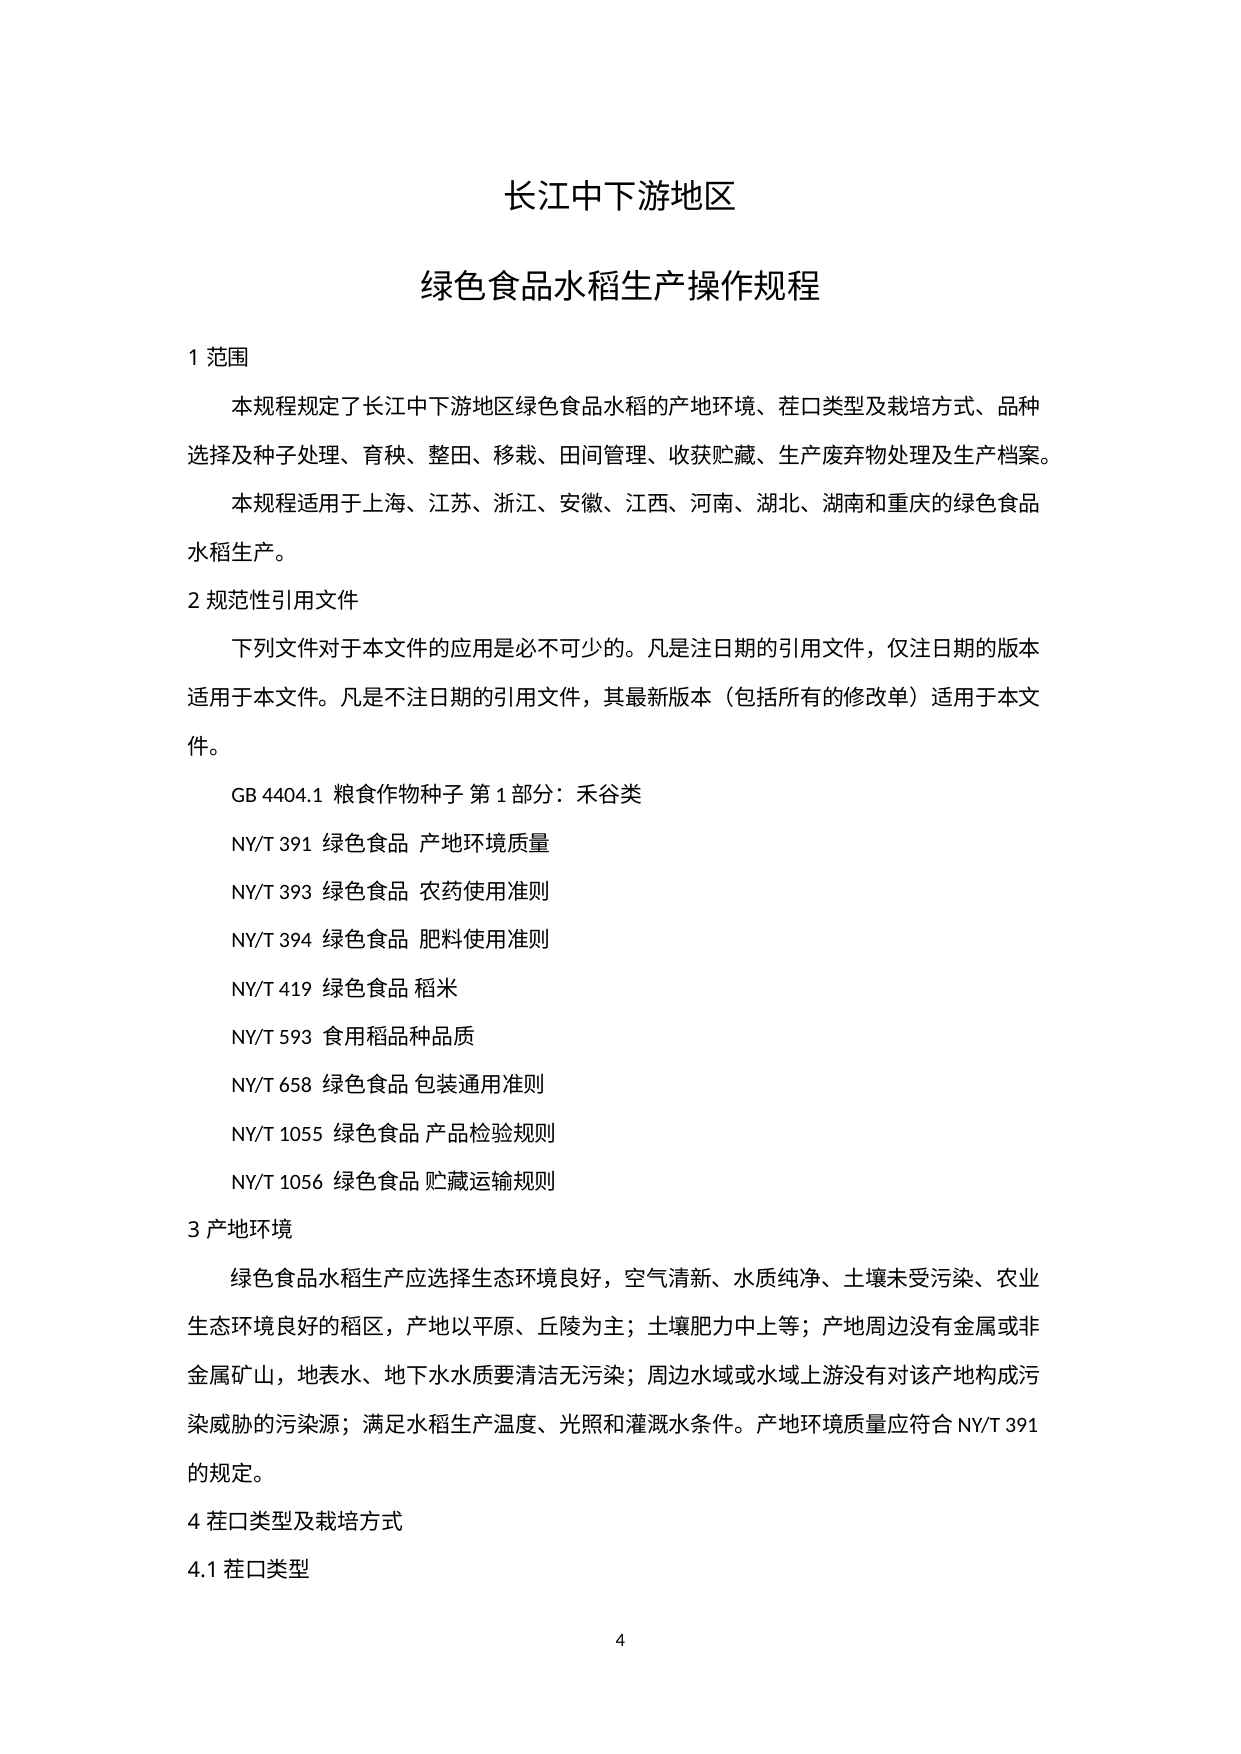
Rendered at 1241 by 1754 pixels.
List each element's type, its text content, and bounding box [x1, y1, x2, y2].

text NY/T 393 绿色食品 农药使用准则 [187, 873, 1053, 906]
text NY/T 1056 绿色食品 贮藏运输规则 [187, 1163, 1053, 1196]
text GB 4404.1 粮食作物种子 第1部分：禾谷类 [187, 777, 1053, 809]
list 2 规范性引用文件 [187, 583, 1053, 615]
text NY/T 391 绿色食品 产地环境质量 [187, 825, 1053, 858]
list 3 产地环境 [187, 1212, 1053, 1244]
list 4.1茬口类型 [187, 1552, 1053, 1584]
text NY/T 394 绿色食品 肥料使用准则 [187, 922, 1053, 954]
text NY/T 419 绿色食品 稻米 [187, 970, 1053, 1003]
list 4 茬口类型及栽培方式 [187, 1503, 1053, 1536]
text 下列文件对于本文件的应用是必不可少的。凡是注日期的引用文件，仅注日期的版本适用于本文件。凡是不注日期的引用文件，其最新版本（包括所有的修改单）适用于本文件。 [187, 631, 1053, 761]
text 绿色食品水稻生产操作规程 [187, 251, 1053, 316]
text NY/T 658 绿色食品 包装通用准则 [187, 1067, 1053, 1099]
text 绿色食品水稻生产应选择生态环境良好，空气清新、水质纯净、土壤未受污染、农业生态环境良好的稻区，产地以平原、丘陵为主；土壤肥力中上等；产地周边没有金属或非金属矿山，地表水、地下水水质要清洁无污染；周边水域或水域上游没有对该产地构成污染威胁的污染源；满足水稻生产温度、光照和灌溉水条件。产地环境质量应符合NY/T 391的规定。 [187, 1260, 1053, 1488]
text 长江中下游地区 [187, 162, 1053, 227]
text 本规程适用于上海、江苏、浙江、安徽、江西、河南、湖北、湖南和重庆的绿色食品水稻生产。 [187, 486, 1053, 567]
text NY/T 593 食用稻品种品质 [187, 1018, 1053, 1051]
text NY/T 1055 绿色食品 产品检验规则 [187, 1115, 1053, 1148]
text 本规程规定了长江中下游地区绿色食品水稻的产地环境、茬口类型及栽培方式、品种选择及种子处理、育秧、整田、移栽、田间管理、收获贮藏、生产废弃物处理及生产档案。 [187, 388, 1053, 470]
list 1 范围 [187, 340, 1053, 373]
